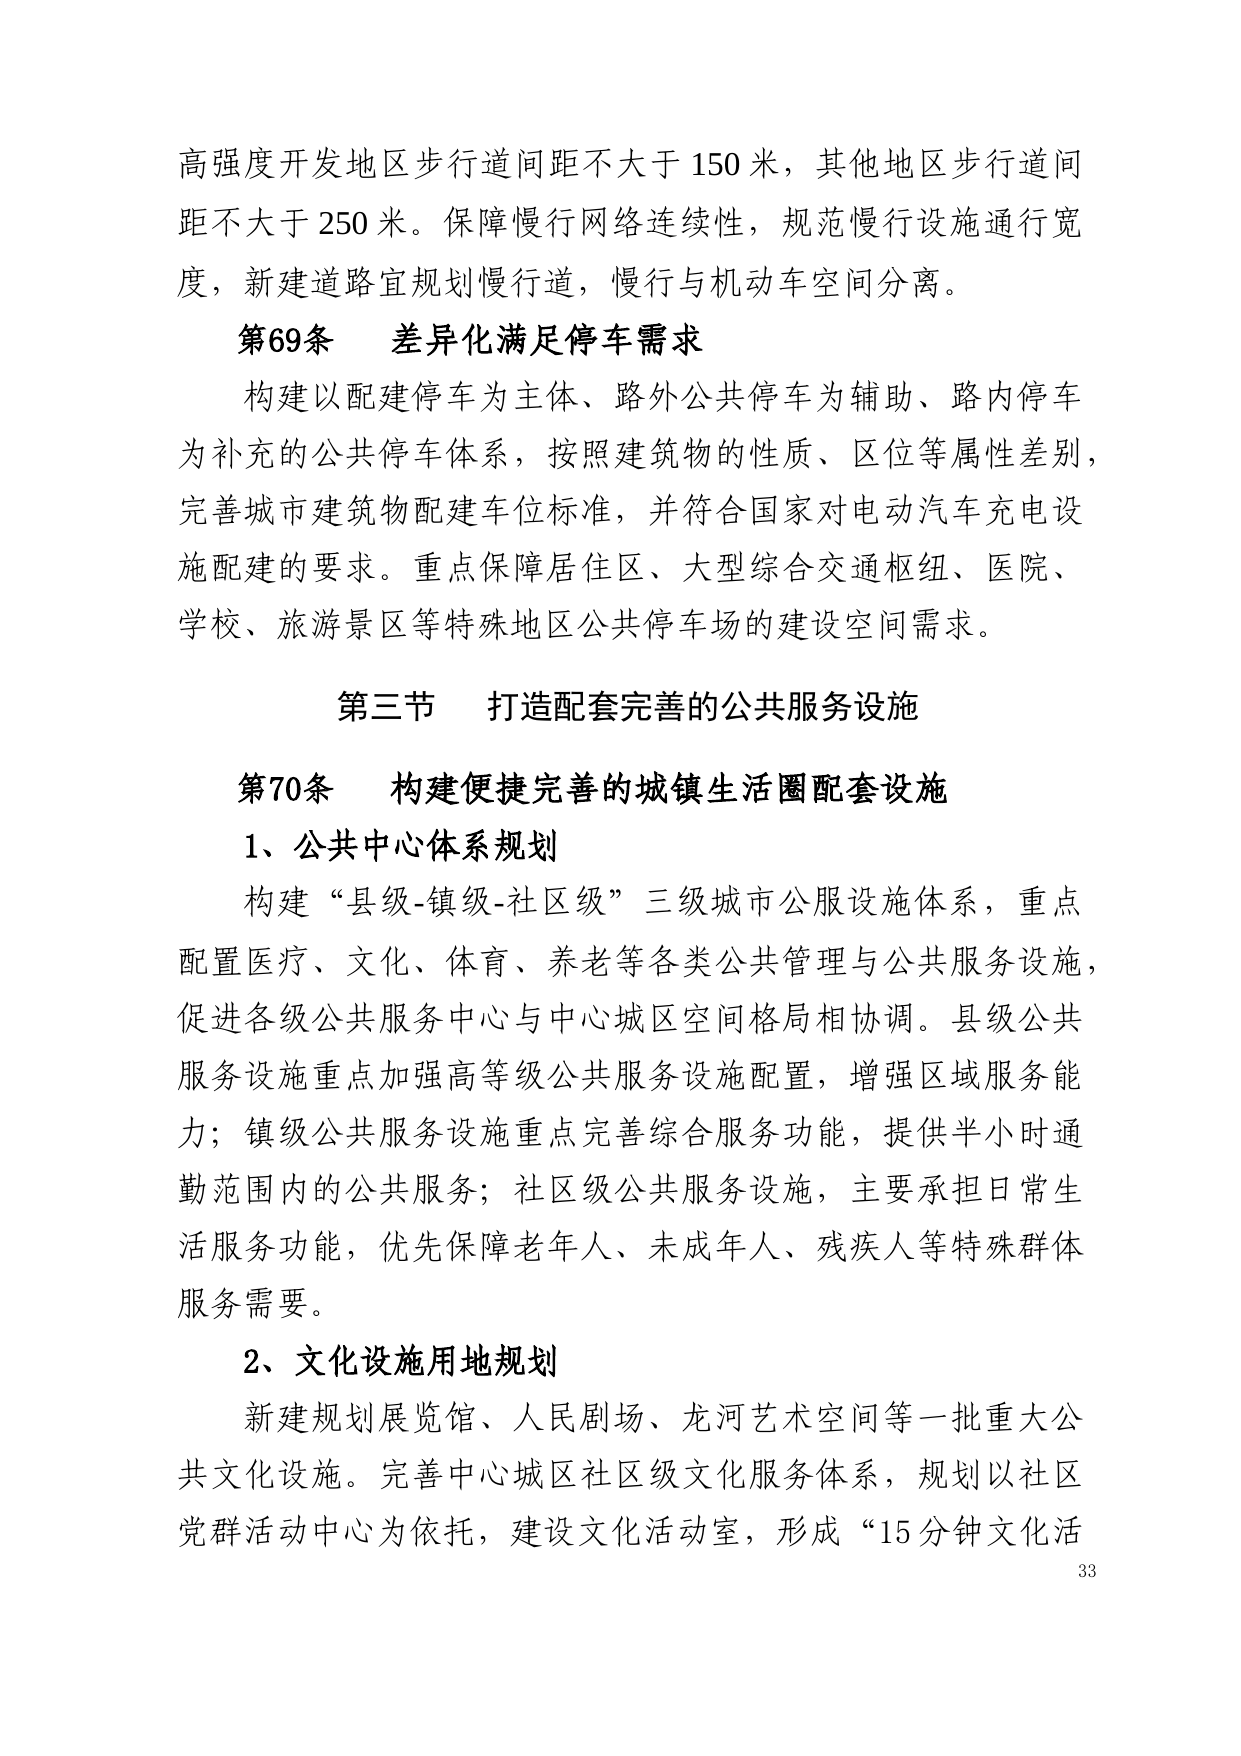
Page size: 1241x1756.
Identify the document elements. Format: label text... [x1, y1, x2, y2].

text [176, 142, 1085, 299]
text 1、公共中心体系规划 [176, 824, 1085, 862]
text 构建“县级-镇级-社区级”三级城市公服设施体系，重点配置医疗、文化、体育、养老等各类公共管理与公共服务设施，促进各级公共服务中心与中心城区空间格局相协调。县级公共服务设施重点加强高等级公共服务设施配置，增强区域服务能力；镇级公共服务设施重点完善综合服务功能，提供半小时通勤范围内的公共服务；社区级公共服务设施，主要承担日常生活服务功能，优先保障老年人、未成年人、残疾人等特殊群体服务需要。 [176, 881, 1085, 1320]
text 构建便捷完善的城镇生活圈配套设施 [164, 767, 1085, 805]
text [176, 1396, 1085, 1548]
text 差异化满足停车需求 [164, 318, 1085, 356]
text 构建以配建停车为主体、路外公共停车为辅助、路内停车为补充的公共停车体系，按照建筑物的性质、区位等属性差别，完善城市建筑物配建车位标准，并符合国家对电动汽车充电设施配建的要求。重点保障居住区、大型综合交通枢纽、医院、学校、旅游景区等特殊地区公共停车场的建设空间需求。 [176, 375, 1085, 641]
text 2、文化设施用地规划 [176, 1339, 1085, 1377]
subtitle 打造配套完善的公共服务设施 [164, 685, 1091, 723]
